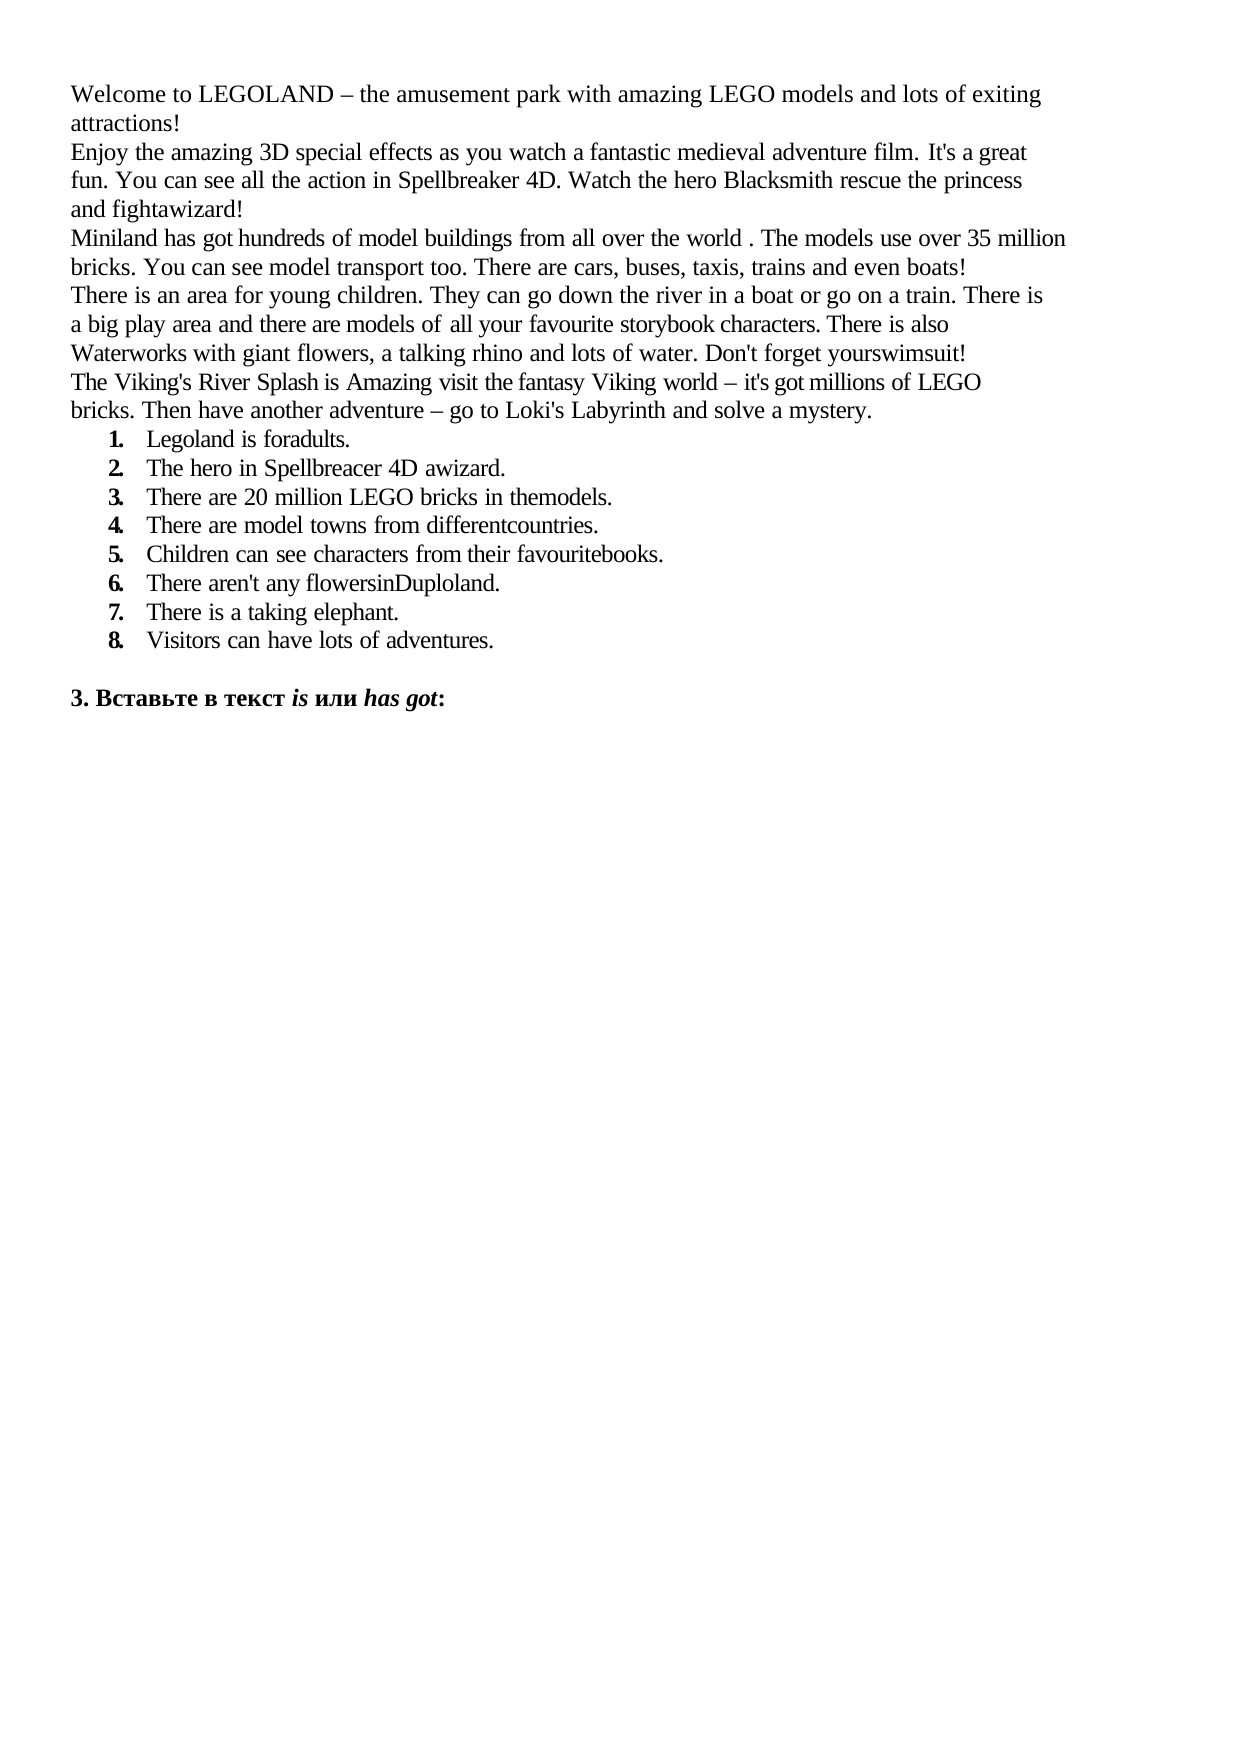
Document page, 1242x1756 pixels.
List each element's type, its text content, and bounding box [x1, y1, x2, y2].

list Visitors can have lots of adventures. [108, 625, 1227, 654]
text The Viking's River Splash is Amazing visit the fantasy Viking world – it's got millions of LEGO bricks. Then have another adventure – go to Loki's Labyrinth and solve a mystery. [70, 367, 1016, 424]
list There are model towns from differentcountries. [108, 510, 1227, 539]
text Enjoy the amazing 3D special effects as you watch a fantastic medieval adventure film. It's a great fun. You can see all the action in Spellbreaker 4D. Watch the hero Blacksmith rescue the princess and fightawizard! [70, 137, 1040, 223]
text Miniland has got hundreds of model buildings from all over the world . The models use over 35 million bricks. You can see model transport too. There are cars, buses, taxis, trains and even boats! [70, 223, 1096, 280]
list There is a taking elephant. [108, 597, 1227, 625]
text There is an area for young children. They can go down the river in a boat or go on a train. There is a big play area and there are models of all your favourite storybook characters. There is also Waterworks with giant flowers, a talking rhino and lots of water. Don't forget yourswimsuit! [70, 280, 1049, 367]
list There aren't any flowersinDuploland. [108, 568, 1227, 597]
text Welcome to LEGOLAND – the amusement park with amazing LEGO models and lots of exiting attractions! [70, 79, 1133, 137]
list There are 20 million LEGO bricks in themodels. [108, 482, 1227, 510]
list The hero in Spellbreacer 4D awizard. [108, 453, 1227, 482]
list Вставьте в текст is или has got: [70, 683, 1227, 712]
list Legoland is foradults. [108, 424, 1227, 453]
list Children can see characters from their favouritebooks. [108, 539, 1227, 568]
